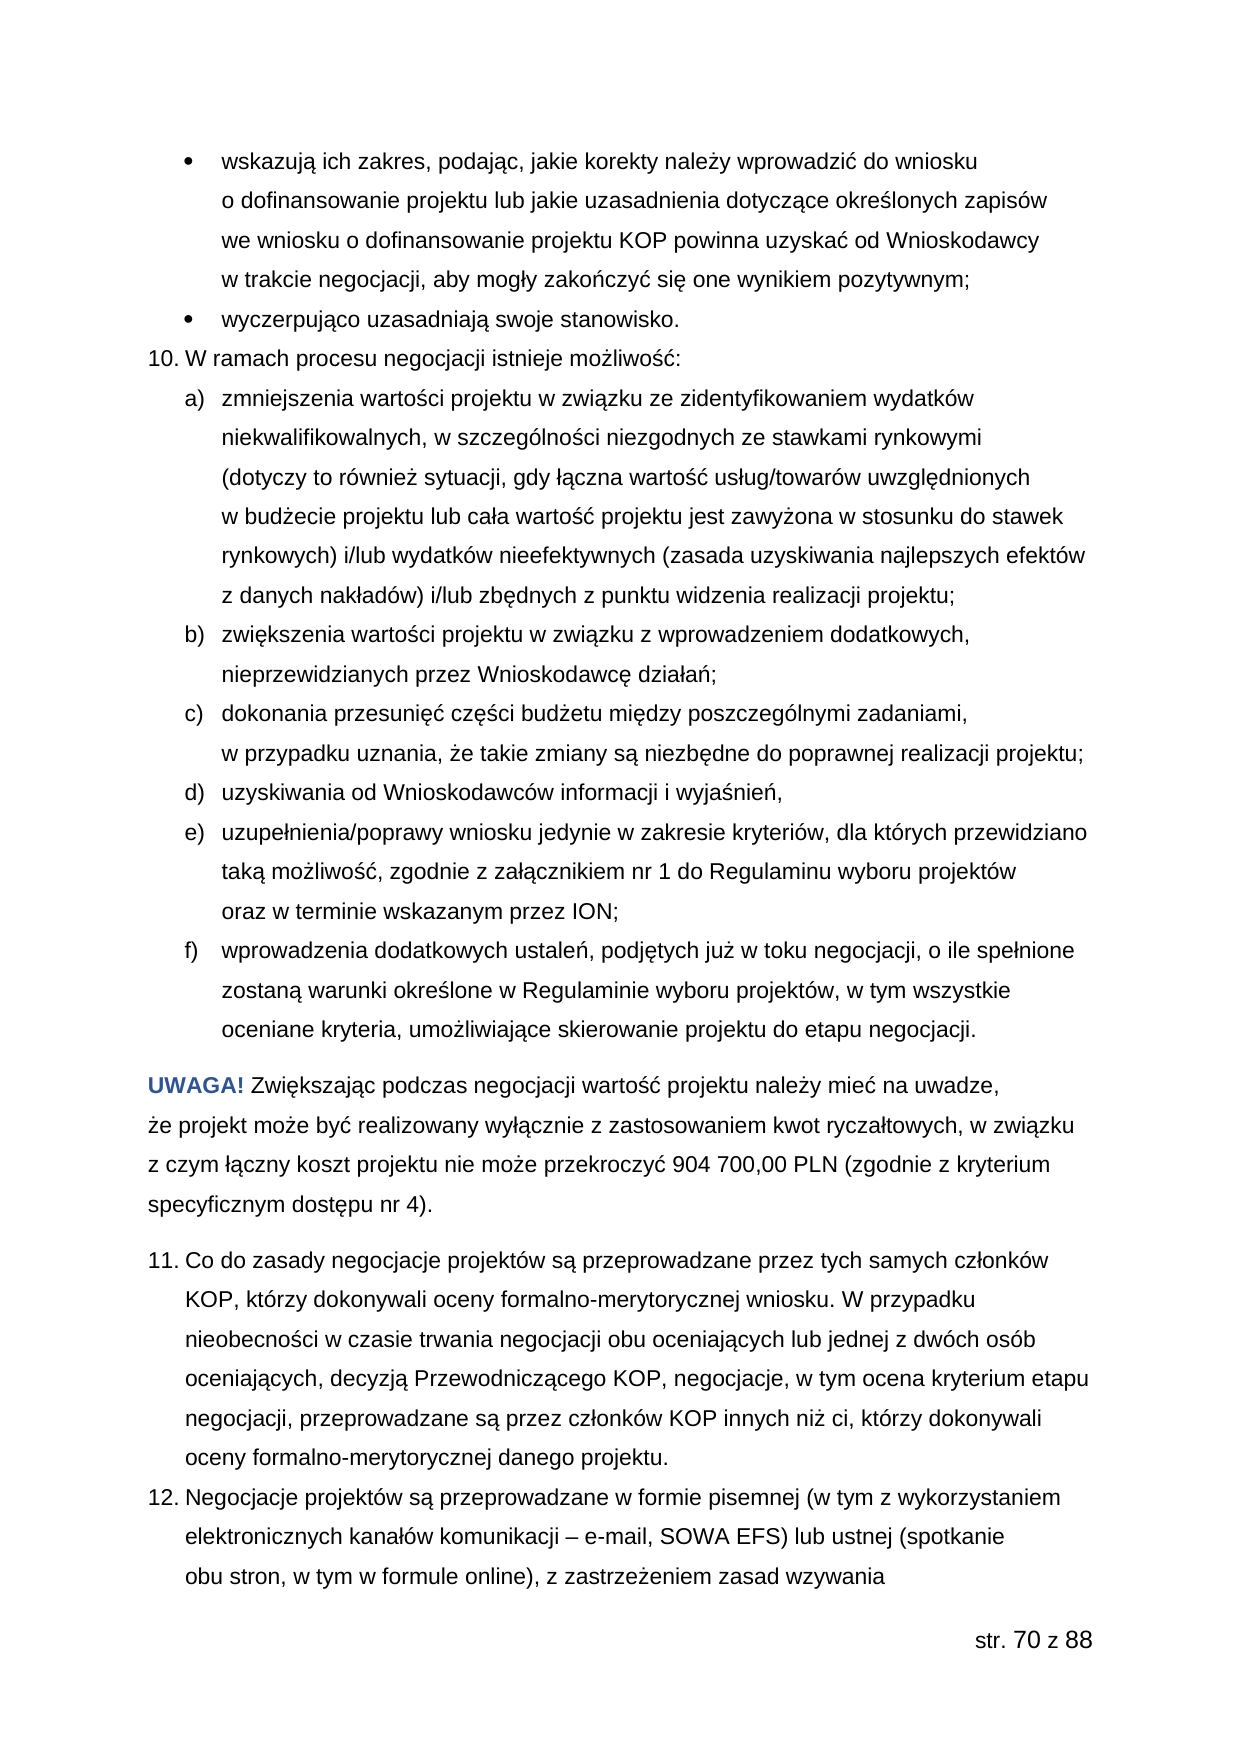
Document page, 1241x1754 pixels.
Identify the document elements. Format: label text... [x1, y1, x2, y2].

list zmniejszenia wartości projektu w związku ze zidentyfikowaniem wydatków niekwalifikowalnych, w szczególności niezgodnych ze stawkami rynkowymi (dotyczy to również sytuacji, gdy łączna wartość usług/towarów uwzględnionych w budżecie projektu lub cała wartość projektu jest zawyżona w stosunku do stawek rynkowych) i/lub wydatków nieefektywnych (zasada uzyskiwania najlepszych efektów z danych nakładów) i/lub zbędnych z punktu widzenia realizacji projektu; [184, 384, 1093, 608]
list uzupełnienia/poprawy wniosku jedynie w zakresie kryteriów, dla których przewidziano taką możliwość, zgodnie z załącznikiem nr 1 do Regulaminu wyboru projektów oraz w terminie wskazanym przez ION; [184, 819, 1093, 924]
list wprowadzenia dodatkowych ustaleń, podjętych już w toku negocjacji, o ile spełnione zostaną warunki określone w Regulaminie wyboru projektów, w tym wszystkie oceniane kryteria, umożliwiające skierowanie projektu do etapu negocjacji. [184, 937, 1093, 1042]
list W ramach procesu negocjacji istnieje możliwość: [148, 345, 1093, 371]
text UWAGA! Zwiększając podczas negocjacji wartość projektu należy mieć na uwadze, że projekt może być realizowany wyłącznie z zastosowaniem kwot ryczałtowych, w związku z czym łączny koszt projektu nie może przekroczyć 904 700,00 PLN (zgodnie z kryterium specyficznym dostępu nr 4). [148, 1072, 1093, 1217]
list uzyskiwania od Wnioskodawców informacji i wyjaśnień, [184, 779, 1093, 806]
list wyczerpująco uzasadniają swoje stanowisko. [184, 306, 1093, 332]
list dokonania przesunięć części budżetu między poszczególnymi zadaniami, w przypadku uznania, że takie zmiany są niezbędne do poprawnej realizacji projektu; [184, 700, 1093, 766]
list zwiększenia wartości projektu w związku z wprowadzeniem dodatkowych, nieprzewidzianych przez Wnioskodawcę działań; [184, 621, 1093, 687]
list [148, 1484, 1093, 1589]
list wskazują ich zakres, podając, jakie korekty należy wprowadzić do wniosku o dofinansowanie projektu lub jakie uzasadnienia dotyczące określonych zapisów we wniosku o dofinansowanie projektu KOP powinna uzyskać od Wnioskodawcy w trakcie negocjacji, aby mogły zakończyć się one wynikiem pozytywnym; [184, 148, 1093, 292]
list Co do zasady negocjacje projektów są przeprowadzane przez tych samych członków KOP, którzy dokonywali oceny formalno-merytorycznej wniosku. W przypadku nieobecności w czasie trwania negocjacji obu oceniających lub jednej z dwóch osób oceniających, decyzją Przewodniczącego KOP, negocjacje, w tym ocena kryterium etapu negocjacji, przeprowadzane są przez członków KOP innych niż ci, którzy dokonywali oceny formalno-merytorycznej danego projektu. [148, 1247, 1093, 1471]
